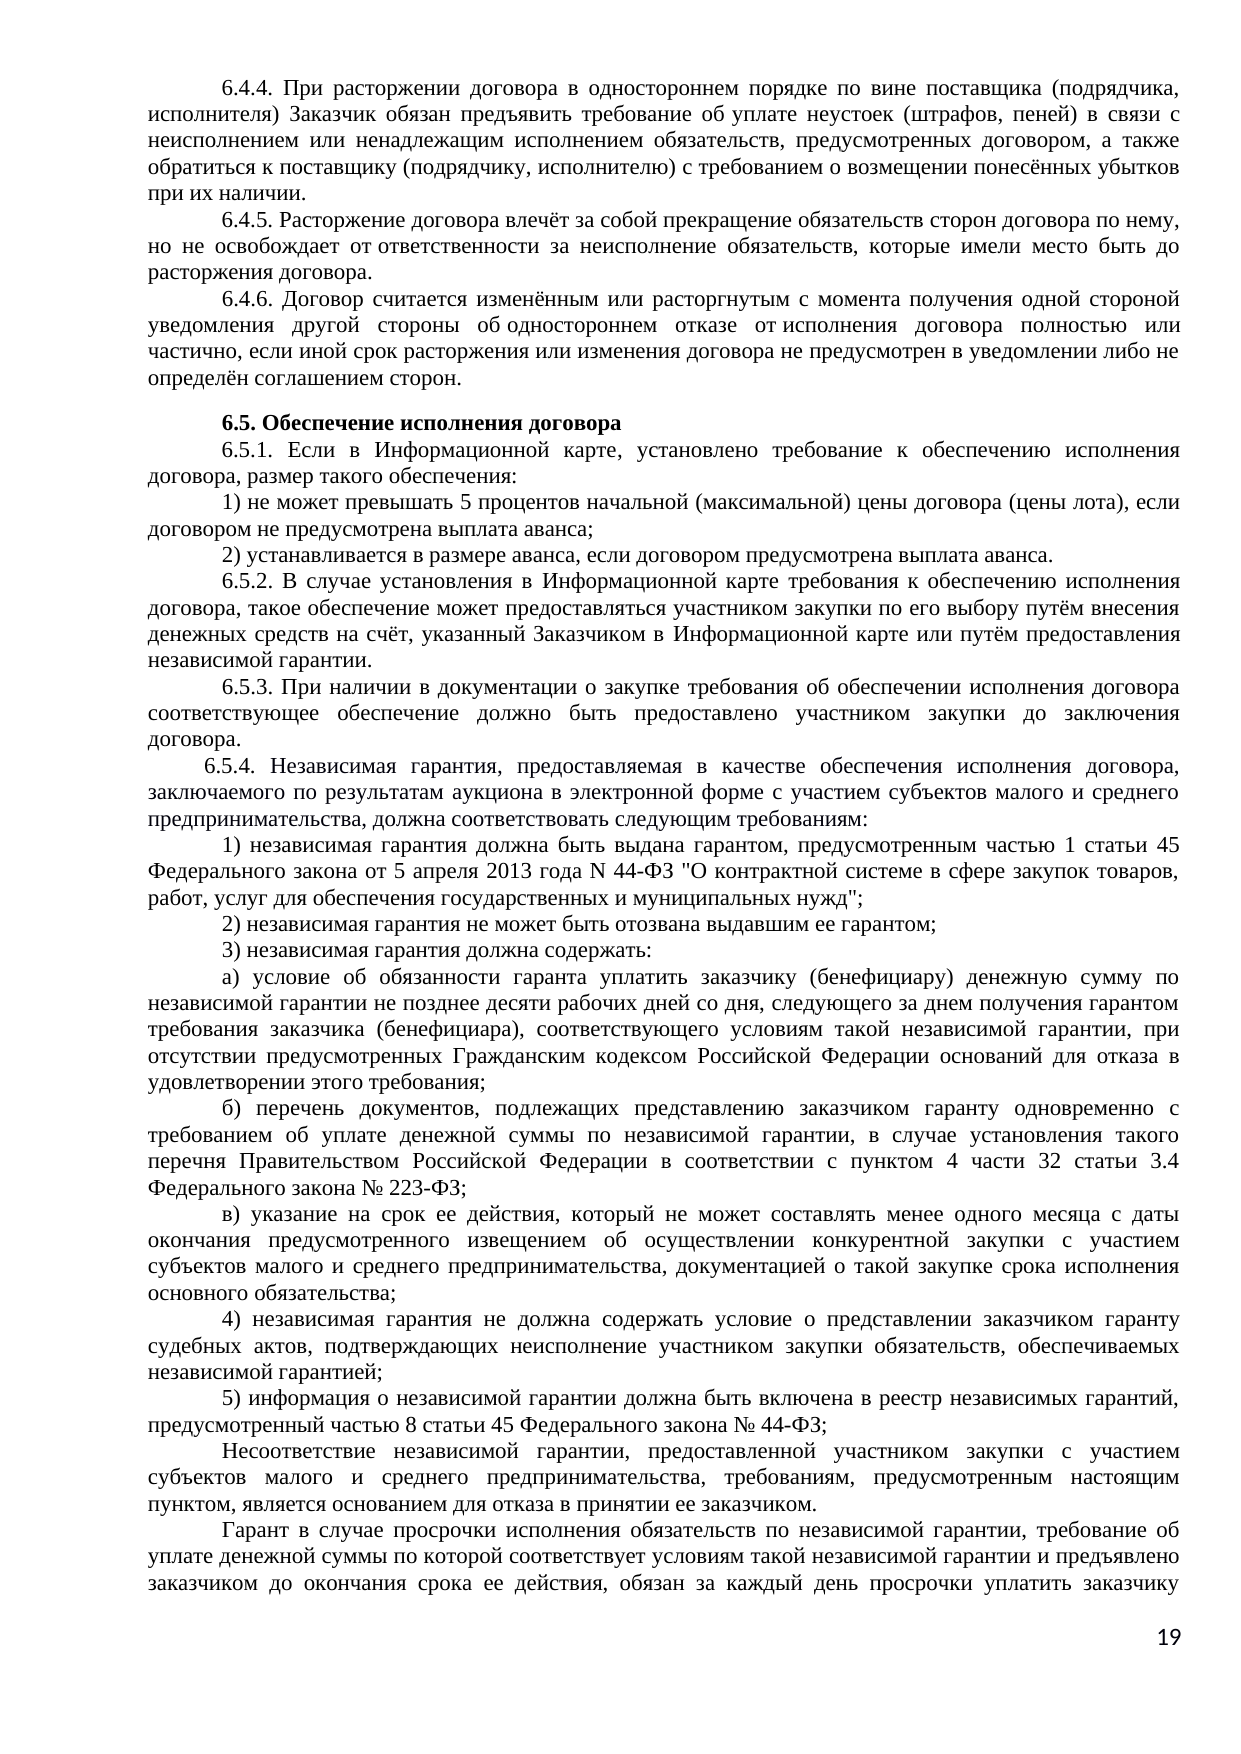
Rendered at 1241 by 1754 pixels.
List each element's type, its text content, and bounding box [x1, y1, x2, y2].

text в) указание на срок ее действия, который не может составлять менее одного месяца с даты окончания предусмотренного извещением об осуществлении конкурентной закупки с участием субъектов малого и среднего предпринимательства, документацией о такой закупке срока исполнения основного обязательства; [148, 1200, 1181, 1305]
text Несоответствие независимой гарантии, предоставленной участником закупки с участием субъектов малого и среднего предпринимательства, требованиям, предусмотренным настоящим пунктом, является основанием для отказа в принятии ее заказчиком. [148, 1437, 1181, 1516]
text 2) независимая гарантия не может быть отозвана выдавшим ее гарантом; [148, 910, 1181, 936]
text 3) независимая гарантия должна содержать: [148, 936, 1181, 963]
text 6.4.5. Расторжение договора влечёт за собой прекращение обязательств сторон договора по нему, но не освобождает от ответственности за неисполнение обязательств, которые имели место быть до расторжения договора. [148, 206, 1181, 285]
text а) условие об обязанности гаранта уплатить заказчику (бенефициару) денежную сумму по независимой гарантии не позднее десяти рабочих дней со дня, следующего за днем получения гарантом требования заказчика (бенефициара), соответствующего условиям такой независимой гарантии, при отсутствии предусмотренных Гражданским кодексом Российской Федерации оснований для отказа в удовлетворении этого требования; [148, 963, 1181, 1094]
text 6.5.1. Если в Информационной карте, установлено требование к обеспечению исполнения договора, размер такого обеспечения: [148, 436, 1181, 488]
text 5) информация о независимой гарантии должна быть включена в реестр независимых гарантий, предусмотренный частью 8 статьи 45 Федерального закона № 44-ФЗ; [148, 1384, 1181, 1437]
text 1) независимая гарантия должна быть выдана гарантом, предусмотренным частью 1 статьи 45 Федерального закона от 5 апреля 2013 года N 44-ФЗ "О контрактной системе в сфере закупок товаров, работ, услуг для обеспечения государственных и муниципальных нужд"; [148, 831, 1181, 910]
text 6.5.2. В случае установления в Информационной карте требования к обеспечению исполнения договора, такое обеспечение может предоставляться участником закупки по его выбору путём внесения денежных средств на счёт, указанный Заказчиком в Информационной карте или путём предоставления независимой гарантии. [148, 567, 1181, 673]
text 4) независимая гарантия не должна содержать условие о представлении заказчиком гаранту судебных актов, подтверждающих неисполнение участником закупки обязательств, обеспечиваемых независимой гарантией; [148, 1305, 1181, 1384]
text 2) устанавливается в размере аванса, если договором предусмотрена выплата аванса. [148, 541, 1181, 567]
text 1) не может превышать 5 процентов начальной (максимальной) цены договора (цены лота), если договором не предусмотрена выплата аванса; [148, 488, 1181, 541]
text б) перечень документов, подлежащих представлению заказчиком гаранту одновременно с требованием об уплате денежной суммы по независимой гарантии, в случае установления такого перечня Правительством Российской Федерации в соответствии с пунктом 4 части 32 статьи 3.4 Федерального закона № 223-ФЗ; [148, 1094, 1181, 1200]
text 6.5.3. При наличии в документации о закупке требования об обеспечении исполнения договора соответствующее обеспечение должно быть предоставлено участником закупки до заключения договора. [148, 673, 1181, 752]
text 6.5.4. Независимая гарантия, предоставляемая в качестве обеспечения исполнения договора, заключаемого по результатам аукциона в электронной форме с участием субъектов малого и среднего предпринимательства, должна соответствовать следующим требованиям: [148, 752, 1181, 831]
text 6.4.4. При расторжении договора в одностороннем порядке по вине поставщика (подрядчика, исполнителя) Заказчик обязан предъявить требование об уплате неустоек (штрафов, пеней) в связи с неисполнением или ненадлежащим исполнением обязательств, предусмотренных договором, а также обратиться к поставщику (подрядчику, исполнителю) с требованием о возмещении понесённых убытков при их наличии. [148, 74, 1181, 206]
text 6.4.6. Договор считается изменённым или расторгнутым с момента получения одной стороной уведомления другой стороны об одностороннем отказе от исполнения договора полностью или частично, если иной срок расторжения или изменения договора не предусмотрен в уведомлении либо не определён соглашением сторон. [148, 285, 1181, 390]
text 6.5. Обеспечение исполнения договора [148, 409, 1181, 436]
